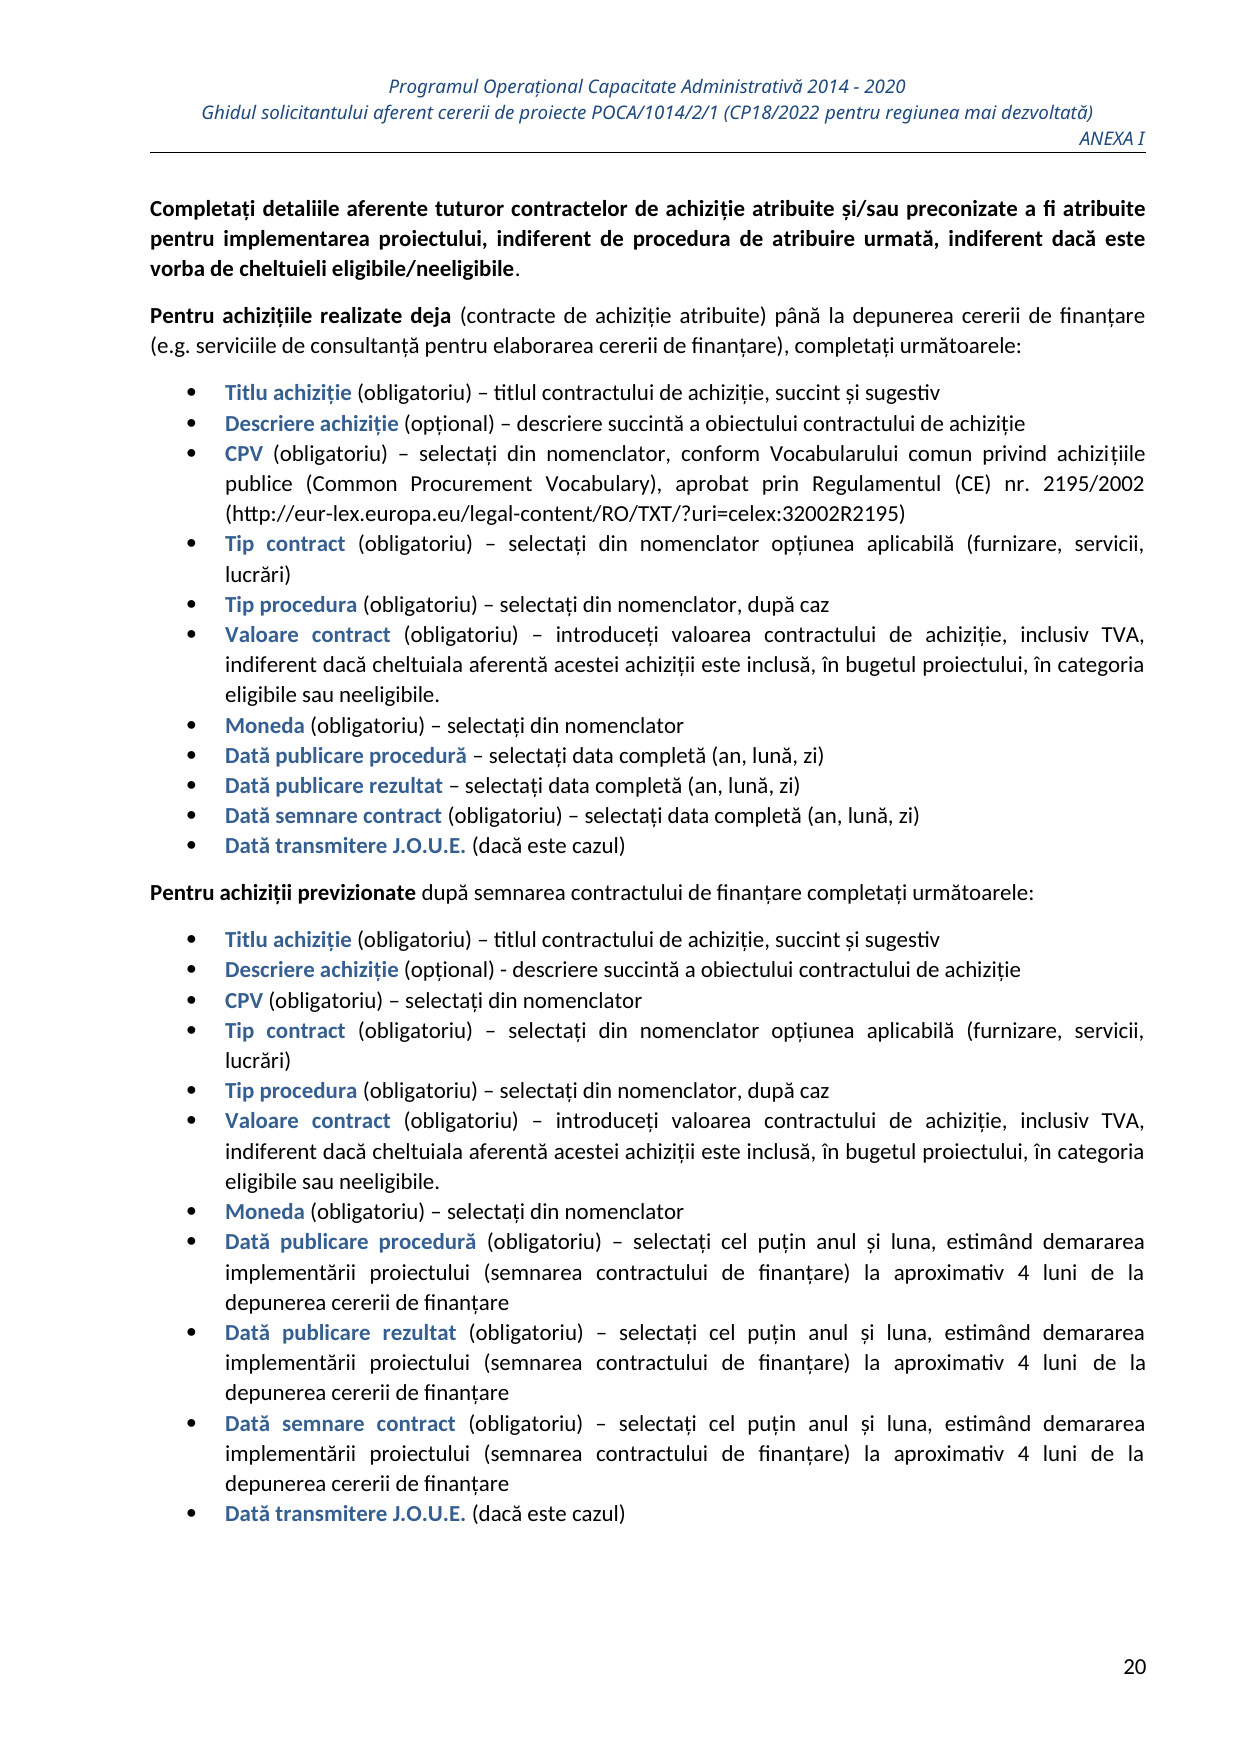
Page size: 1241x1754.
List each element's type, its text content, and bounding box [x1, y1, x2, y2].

list Dată semnare contract (obligatoriu) – selectați cel puțin anul și luna, estimând demararea implementării proiectului (semnarea contractului de finanțare) la aproximativ 4 luni de la depunerea cererii de finanțare [187, 1409, 1146, 1497]
list Moneda (obligatoriu) – selectați din nomenclator [187, 1197, 1146, 1225]
list Tip contract (obligatoriu) – selectați din nomenclator opțiunea aplicabilă (furnizare, servicii, lucrări) [187, 1016, 1146, 1074]
list Moneda (obligatoriu) – selectați din nomenclator [187, 711, 1146, 739]
list Descriere achiziţie (opțional) - descriere succintă a obiectului contractului de achiziție [187, 956, 1146, 983]
list CPV (obligatoriu) – selectați din nomenclator [187, 986, 1146, 1014]
list Dată semnare contract (obligatoriu) – selectați data completă (an, lună, zi) [187, 801, 1146, 829]
list Dată publicare rezultat (obligatoriu) – selectați cel puțin anul și luna, estimând demararea implementării proiectului (semnarea contractului de finanțare) la aproximativ 4 luni de la depunerea cererii de finanțare [187, 1318, 1146, 1406]
list Tip procedura (obligatoriu) – selectați din nomenclator, după caz [187, 1076, 1146, 1104]
list Titlu achiziţie (obligatoriu) – titlul contractului de achiziție, succint și sugestiv [187, 925, 1146, 953]
list Dată publicare procedură – selectați data completă (an, lună, zi) [187, 741, 1146, 769]
text Completați detaliile aferente tuturor contractelor de achiziţie atribuite şi/sau preconizate a fi atribuite pentru implementarea proiectului, indiferent de procedura de atribuire urmată, indiferent dacă este vorba de cheltuieli eligibile/neeligibile. [150, 194, 1146, 282]
list Valoare contract (obligatoriu) – introduceți valoarea contractului de achiziție, inclusiv TVA, indiferent dacă cheltuiala aferentă acestei achiziții este inclusă, în bugetul proiectului, în categoria eligibile sau neeligibile. [187, 620, 1146, 708]
text Pentru achiziții previzionate după semnarea contractului de finanțare completați următoarele: [150, 878, 1146, 906]
list Tip contract (obligatoriu) – selectați din nomenclator opțiunea aplicabilă (furnizare, servicii, lucrări) [187, 529, 1146, 588]
list CPV (obligatoriu) – selectați din nomenclator, conform Vocabularului comun privind achiziţiile publice (Common Procurement Vocabulary), aprobat prin Regulamentul (CE) nr. 2195/2002 (http://eur-lex.europa.eu/legal-content/RO/TXT/?uri=celex:32002R2195) [187, 439, 1146, 527]
list Dată publicare rezultat – selectați data completă (an, lună, zi) [187, 771, 1146, 799]
list Descriere achiziţie (opțional) – descriere succintă a obiectului contractului de achiziție [187, 409, 1146, 437]
list Dată publicare procedură (obligatoriu) – selectați cel puțin anul și luna, estimând demararea implementării proiectului (semnarea contractului de finanțare) la aproximativ 4 luni de la depunerea cererii de finanțare [187, 1227, 1146, 1316]
list Valoare contract (obligatoriu) – introduceți valoarea contractului de achiziție, inclusiv TVA, indiferent dacă cheltuiala aferentă acestei achiziții este inclusă, în bugetul proiectului, în categoria eligibile sau neeligibile. [187, 1107, 1146, 1195]
list Tip procedura (obligatoriu) – selectați din nomenclator, după caz [187, 590, 1146, 618]
list Dată transmitere J.O.U.E. (dacă este cazul) [187, 832, 1146, 859]
list Titlu achiziţie (obligatoriu) – titlul contractului de achiziție, succint și sugestiv [187, 378, 1146, 406]
text Pentru achizițiile realizate deja (contracte de achiziție atribuite) până la depunerea cererii de finanțare (e.g. serviciile de consultanță pentru elaborarea cererii de finanțare), completați următoarele: [150, 301, 1146, 359]
list Dată transmitere J.O.U.E. (dacă este cazul) [187, 1499, 1146, 1527]
